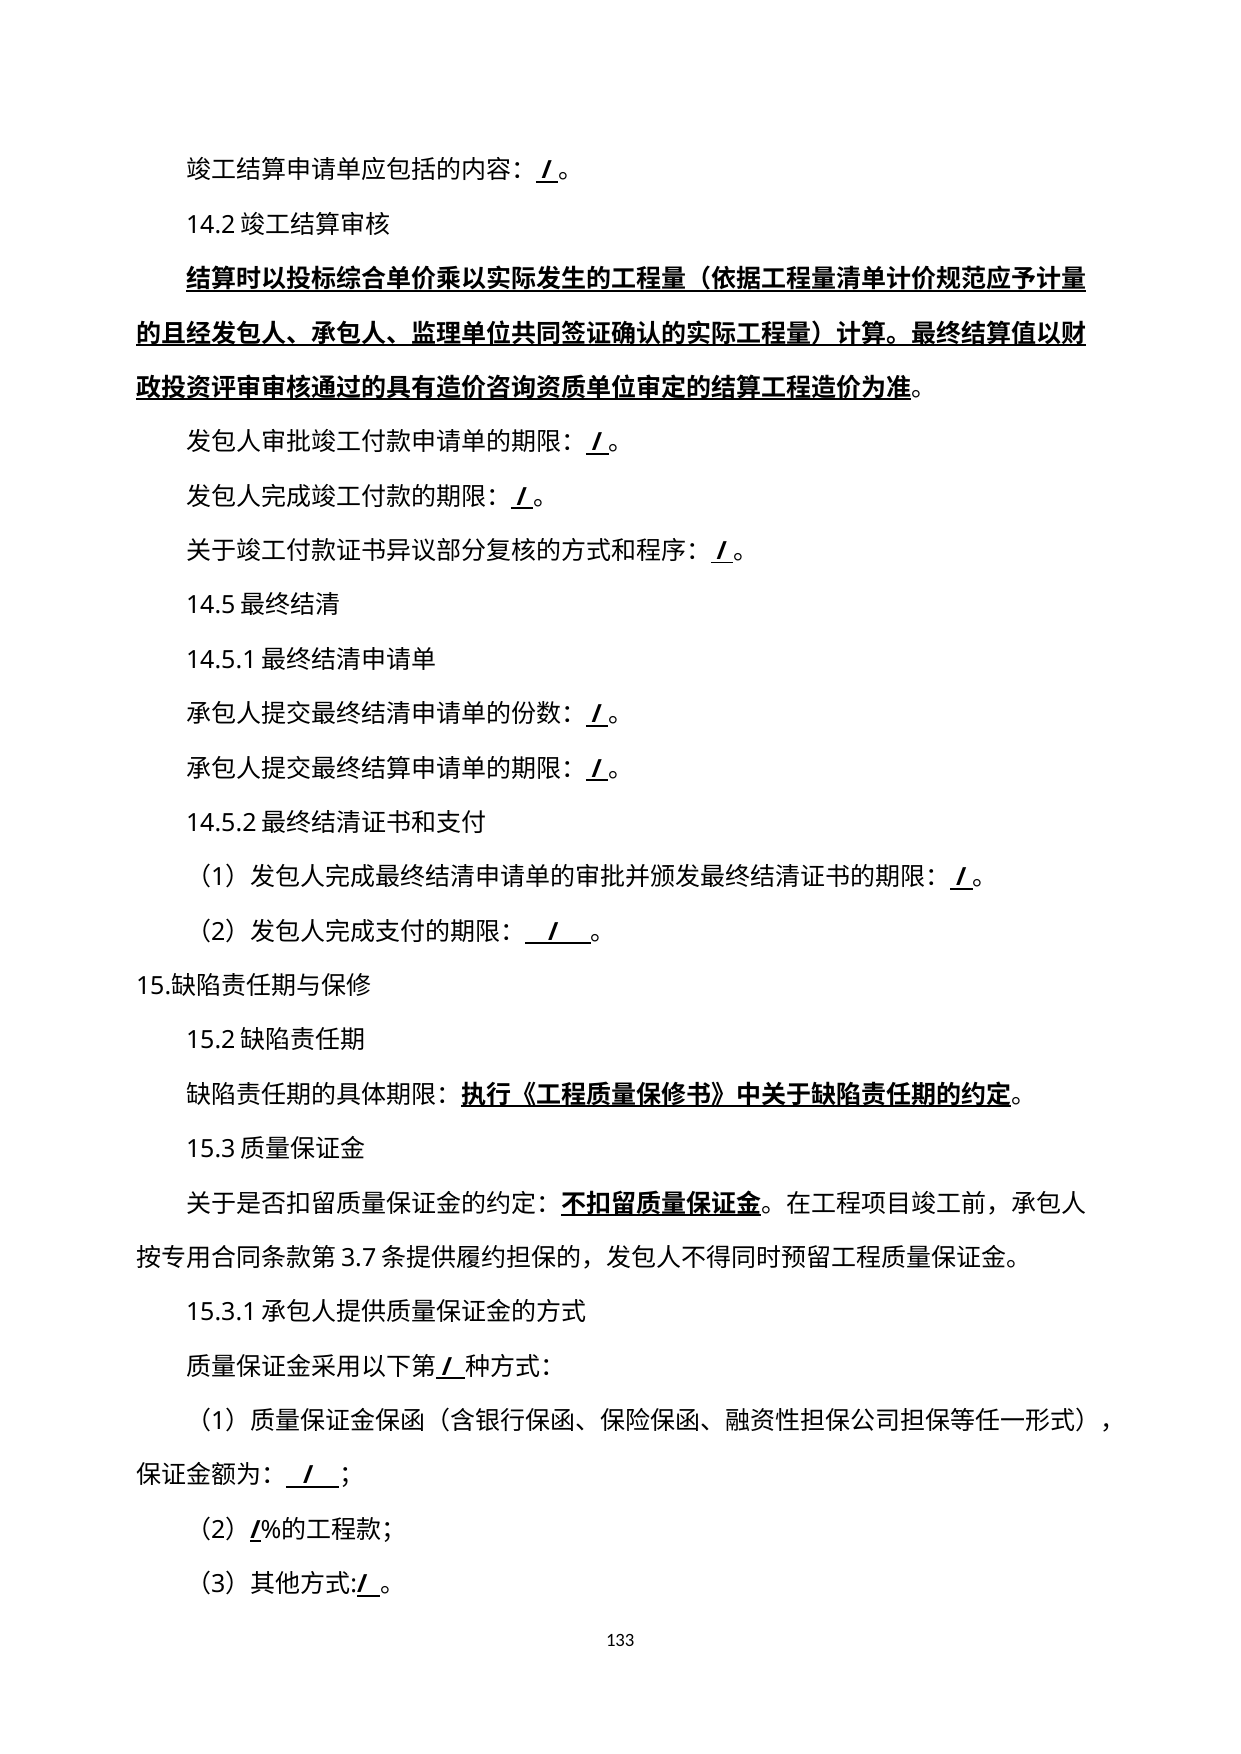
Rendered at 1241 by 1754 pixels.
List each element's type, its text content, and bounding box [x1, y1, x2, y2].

text （2）/%的工程款； [136, 1509, 1104, 1546]
text 15.2缺陷责任期 [136, 1020, 1104, 1056]
text 15.3.1承包人提供质量保证金的方式 [136, 1292, 1104, 1328]
text 14.2竣工结算审核 [136, 204, 1104, 241]
text 发包人完成竣工付款的期限： / 。 [136, 476, 1104, 512]
text 14.5最终结清 [136, 585, 1104, 621]
text 缺陷责任期的具体期限：执行《工程质量保修书》中关于缺陷责任期的约定。 [136, 1074, 1104, 1111]
text 14.5.1最终结清申请单 [136, 639, 1104, 676]
text 质量保证金采用以下第 / 种方式： [136, 1346, 1104, 1382]
text 承包人提交最终结清申请单的份数： / 。 [136, 694, 1104, 730]
text 14.5.2最终结清证书和支付 [136, 802, 1104, 839]
text 关于竣工付款证书异议部分复核的方式和程序： / 。 [136, 531, 1104, 567]
text 发包人审批竣工付款申请单的期限： / 。 [136, 422, 1104, 458]
text 竣工结算申请单应包括的内容： / 。 [136, 150, 1104, 186]
text （1）质量保证金保函（含银行保函、保险保函、融资性担保公司担保等任一形式），保证金额为： / ； [136, 1401, 1104, 1491]
text （2）发包人完成支付的期限： / 。 [136, 911, 1104, 947]
text 15.3质量保证金 [136, 1129, 1104, 1165]
text 承包人提交最终结算申请单的期限： / 。 [136, 748, 1104, 784]
text 结算时以投标综合单价乘以实际发生的工程量（依据工程量清单计价规范应予计量的且经发包人、承包人、监理单位共同签证确认的实际工程量）计算。最终结算值以财政投资评审审核通过的具有造价咨询资质单位审定的结算工程造价为准。 [136, 259, 1104, 404]
text （1）发包人完成最终结清申请单的审批并颁发最终结清证书的期限： / 。 [136, 857, 1104, 893]
text 15.缺陷责任期与保修 [136, 966, 1104, 1002]
text 关于是否扣留质量保证金的约定：不扣留质量保证金。在工程项目竣工前，承包人按专用合同条款第3.7条提供履约担保的，发包人不得同时预留工程质量保证金。 [136, 1183, 1104, 1274]
text （3）其他方式:/ 。 [136, 1564, 1104, 1600]
